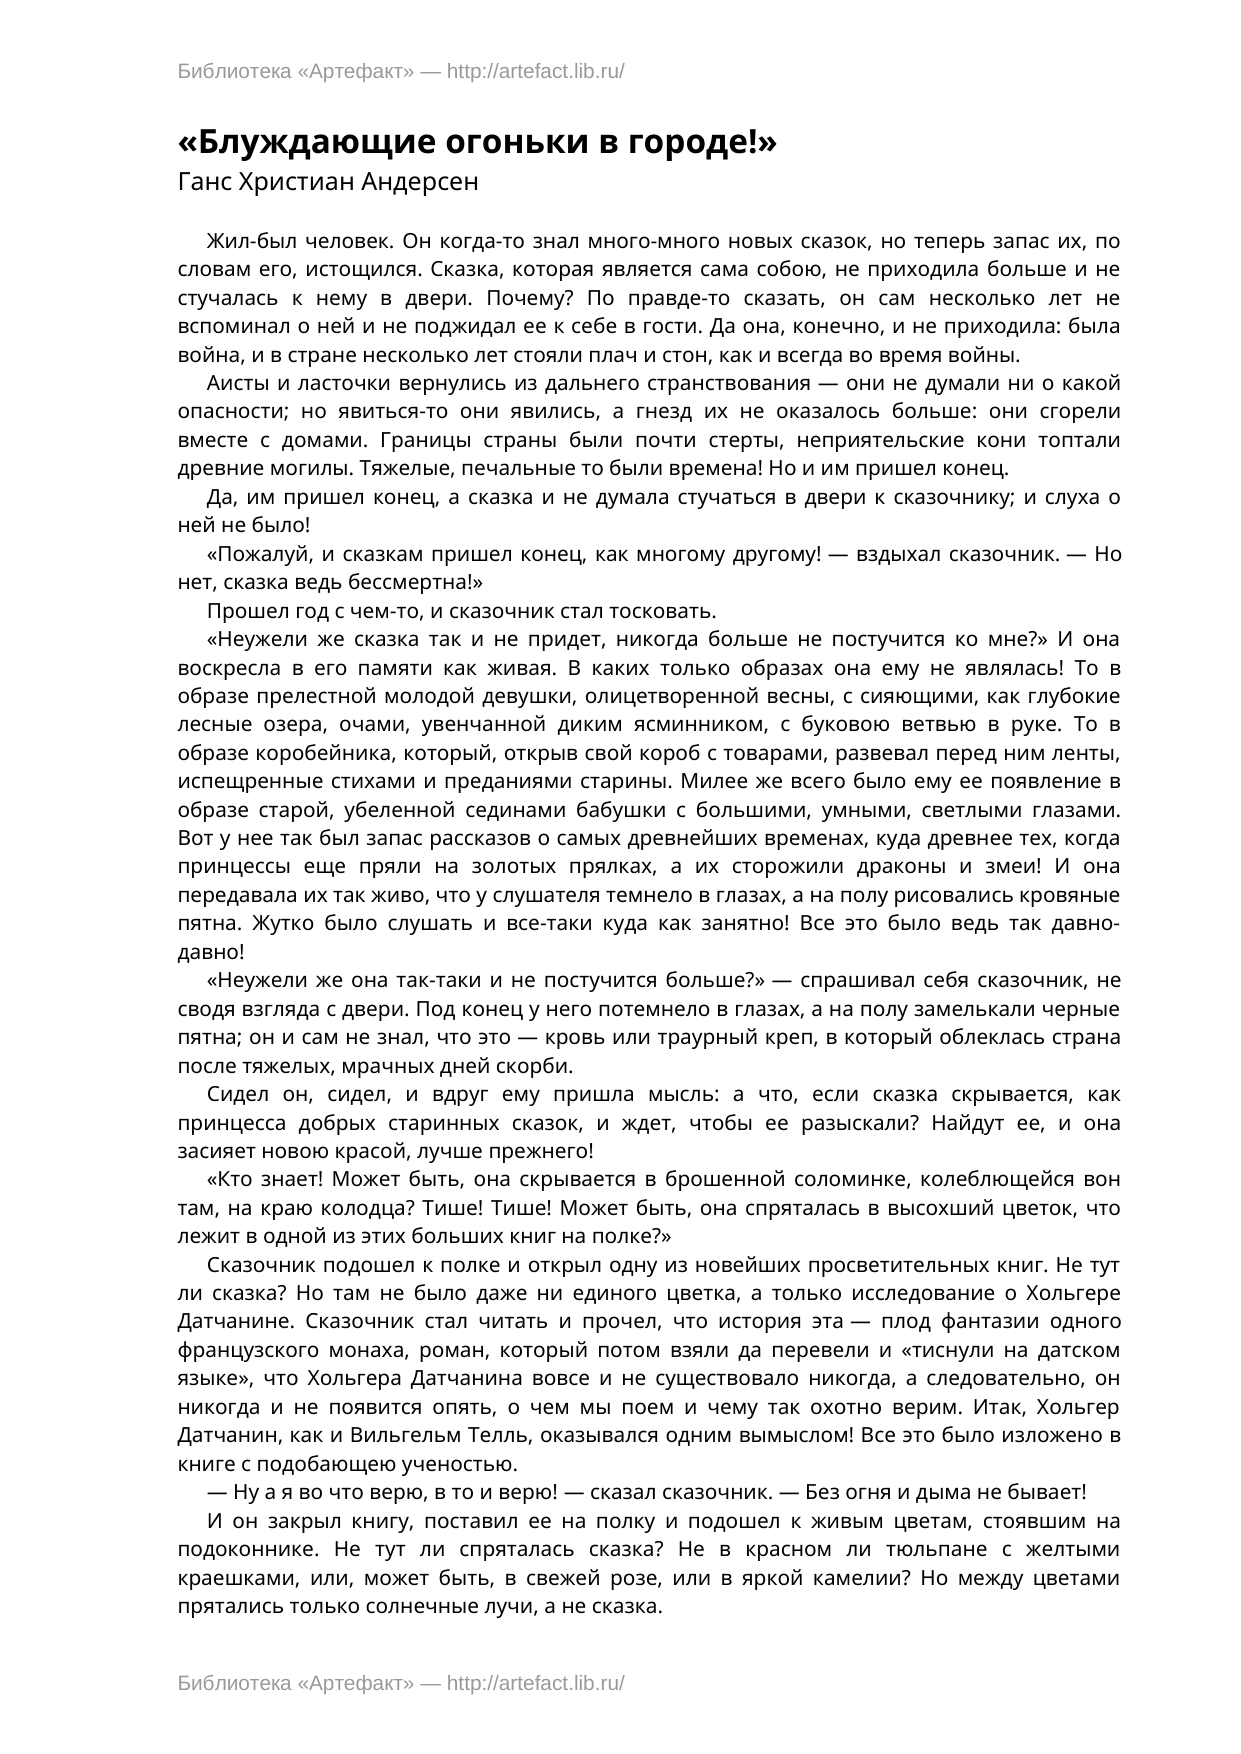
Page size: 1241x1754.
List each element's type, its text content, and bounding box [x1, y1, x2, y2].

text Прошел год с чем-то, и сказочник стал тосковать. [177, 596, 1122, 624]
text Да, им пришел конец, а сказка и не думала стучаться в двери к сказочнику; и слуха о ней не было! [177, 482, 1122, 539]
text И он закрыл книгу, поставил ее на полку и подошел к живым цветам, стоявшим на подоконнике. Не тут ли спряталась сказка? Не в красном ли тюльпане с желтыми краешками, или, может быть, в свежей розе, или в яркой камелии? Но между цветами прятались только солнечные лучи, а не сказка. [177, 1506, 1122, 1619]
text «Кто знает! Может быть, она скрывается в брошенной соломинке, колеблющейся вон там, на краю колодца? Тише! Тише! Может быть, она спряталась в высохший цветок, что лежит в одной из этих больших книг на полке?» [177, 1164, 1122, 1250]
text Жил-был человек. Он когда-то знал много-много новых сказок, но теперь запас их, по словам его, истощился. Сказка, которая является сама собою, не приходила больше и не стучалась к нему в двери. Почему? По правде-то сказать, он сам несколько лет не вспоминал о ней и не поджидал ее к себе в гости. Да она, конечно, и не приходила: была война, и в стране несколько лет стояли плач и стон, как и всегда во время войны. [177, 226, 1122, 368]
text «Неужели же она так-таки и не постучится больше?» — спрашивал себя сказочник, не сводя взгляда с двери. Под конец у него потемнело в глазах, а на полу замелькали черные пятна; он и сам не знал, что это — кровь или траурный креп, в который облеклась страна после тяжелых, мрачных дней скорби. [177, 965, 1122, 1079]
text «Пожалуй, и сказкам пришел конец, как многому другому! — вздыхал сказочник. — Но нет, сказка ведь бессмертна!» [177, 539, 1122, 596]
text Сказочник подошел к полке и открыл одну из новейших просветительных книг. Не тут ли сказка? Но там не было даже ни единого цветка, а только исследование о Хольгере Датчанине. Сказочник стал читать и прочел, что история эта — плод фантазии одного французского монаха, роман, который потом взяли да перевели и «тиснули на датском языке», что Хольгера Датчанина вовсе и не существовало никогда, а следовательно, он никогда и не появится опять, о чем мы поем и чему так охотно верим. Итак, Хольгер Датчанин, как и Вильгельм Телль, оказывался одним вымыслом! Все это было изложено в книге с подобающею ученостью. [177, 1250, 1122, 1477]
text «Неужели же сказка так и не придет, никогда больше не постучится ко мне?» И она воскресла в его памяти как живая. В каких только образах она ему не являлась! То в образе прелестной молодой девушки, олицетворенной весны, с сияющими, как глубокие лесные озера, очами, увенчанной диким ясминником, с буковою ветвью в руке. То в образе коробейника, который, открыв свой короб с товарами, развевал перед ним ленты, испещренные стихами и преданиями старины. Милее же всего было ему ее появление в образе старой, убеленной сединами бабушки с большими, умными, светлыми глазами. Вот у нее так был запас рассказов о самых древнейших временах, куда древнее тех, когда принцессы еще пряли на золотых прялках, а их сторожили драконы и змеи! И она передавала их так живо, что у слушателя темнело в глазах, а на полу рисовались кровяные пятна. Жутко было слушать и все-таки куда как занятно! Все это было ведь так давно-давно! [177, 624, 1122, 965]
text Аисты и ласточки вернулись из дальнего странствования — они не думали ни о какой опасности; но явиться-то они явились, а гнезд их не оказалось больше: они сгорели вместе с домами. Границы страны были почти стерты, неприятельские кони топтали древние могилы. Тяжелые, печальные то были времена! Но и им пришел конец. [177, 368, 1122, 482]
text Сидел он, сидел, и вдруг ему пришла мысль: а что, если сказка скрывается, как принцесса добрых старинных сказок, и ждет, чтобы ее разыскали? Найдут ее, и она засияет новою красой, лучше прежнего! [177, 1079, 1122, 1164]
subtitle «Блуждающие огоньки в городе!» [177, 118, 1122, 163]
text — Ну а я во что верю, в то и верю! — сказал сказочник. — Без огня и дыма не бывает! [177, 1477, 1122, 1506]
text Ганс Христиан Андерсен [177, 163, 1122, 198]
